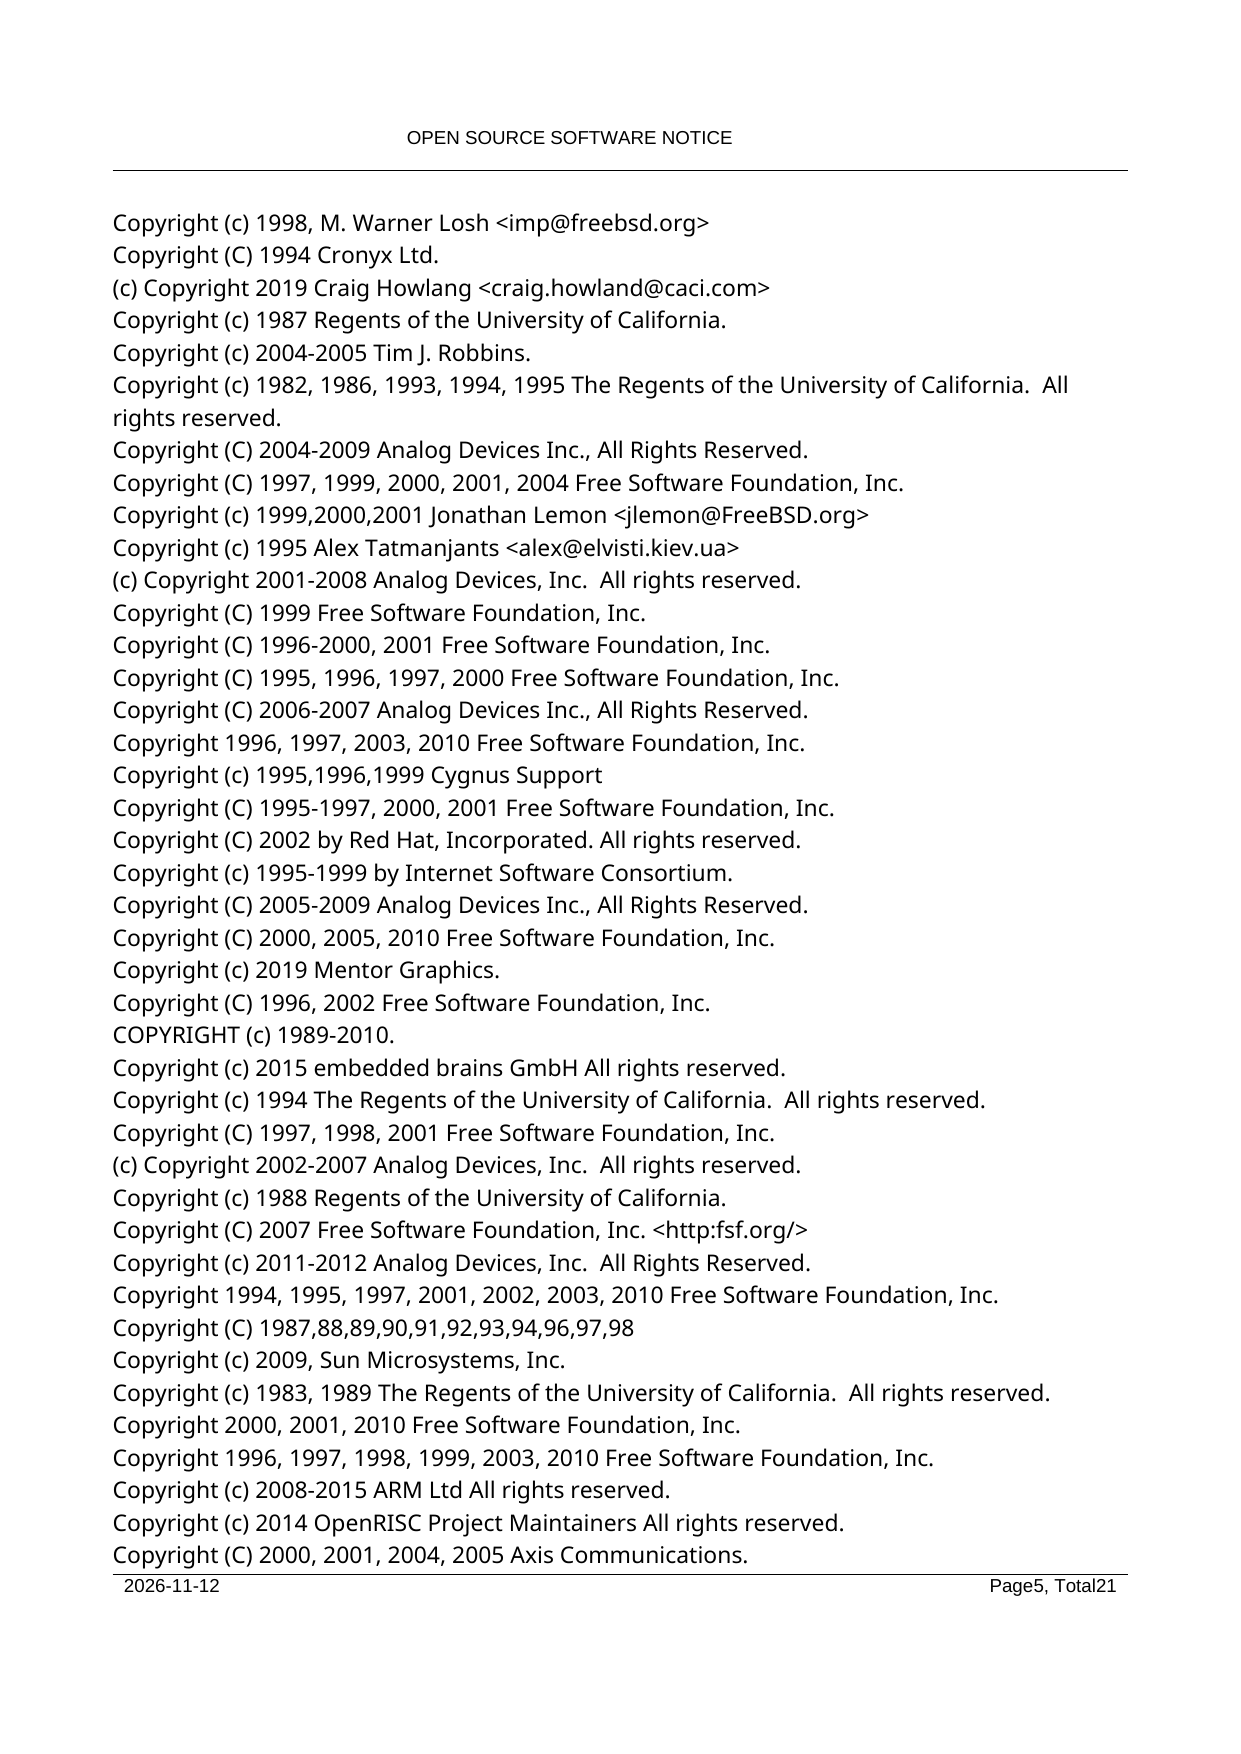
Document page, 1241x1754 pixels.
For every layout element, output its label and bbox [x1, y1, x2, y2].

text [112, 206, 1128, 1571]
